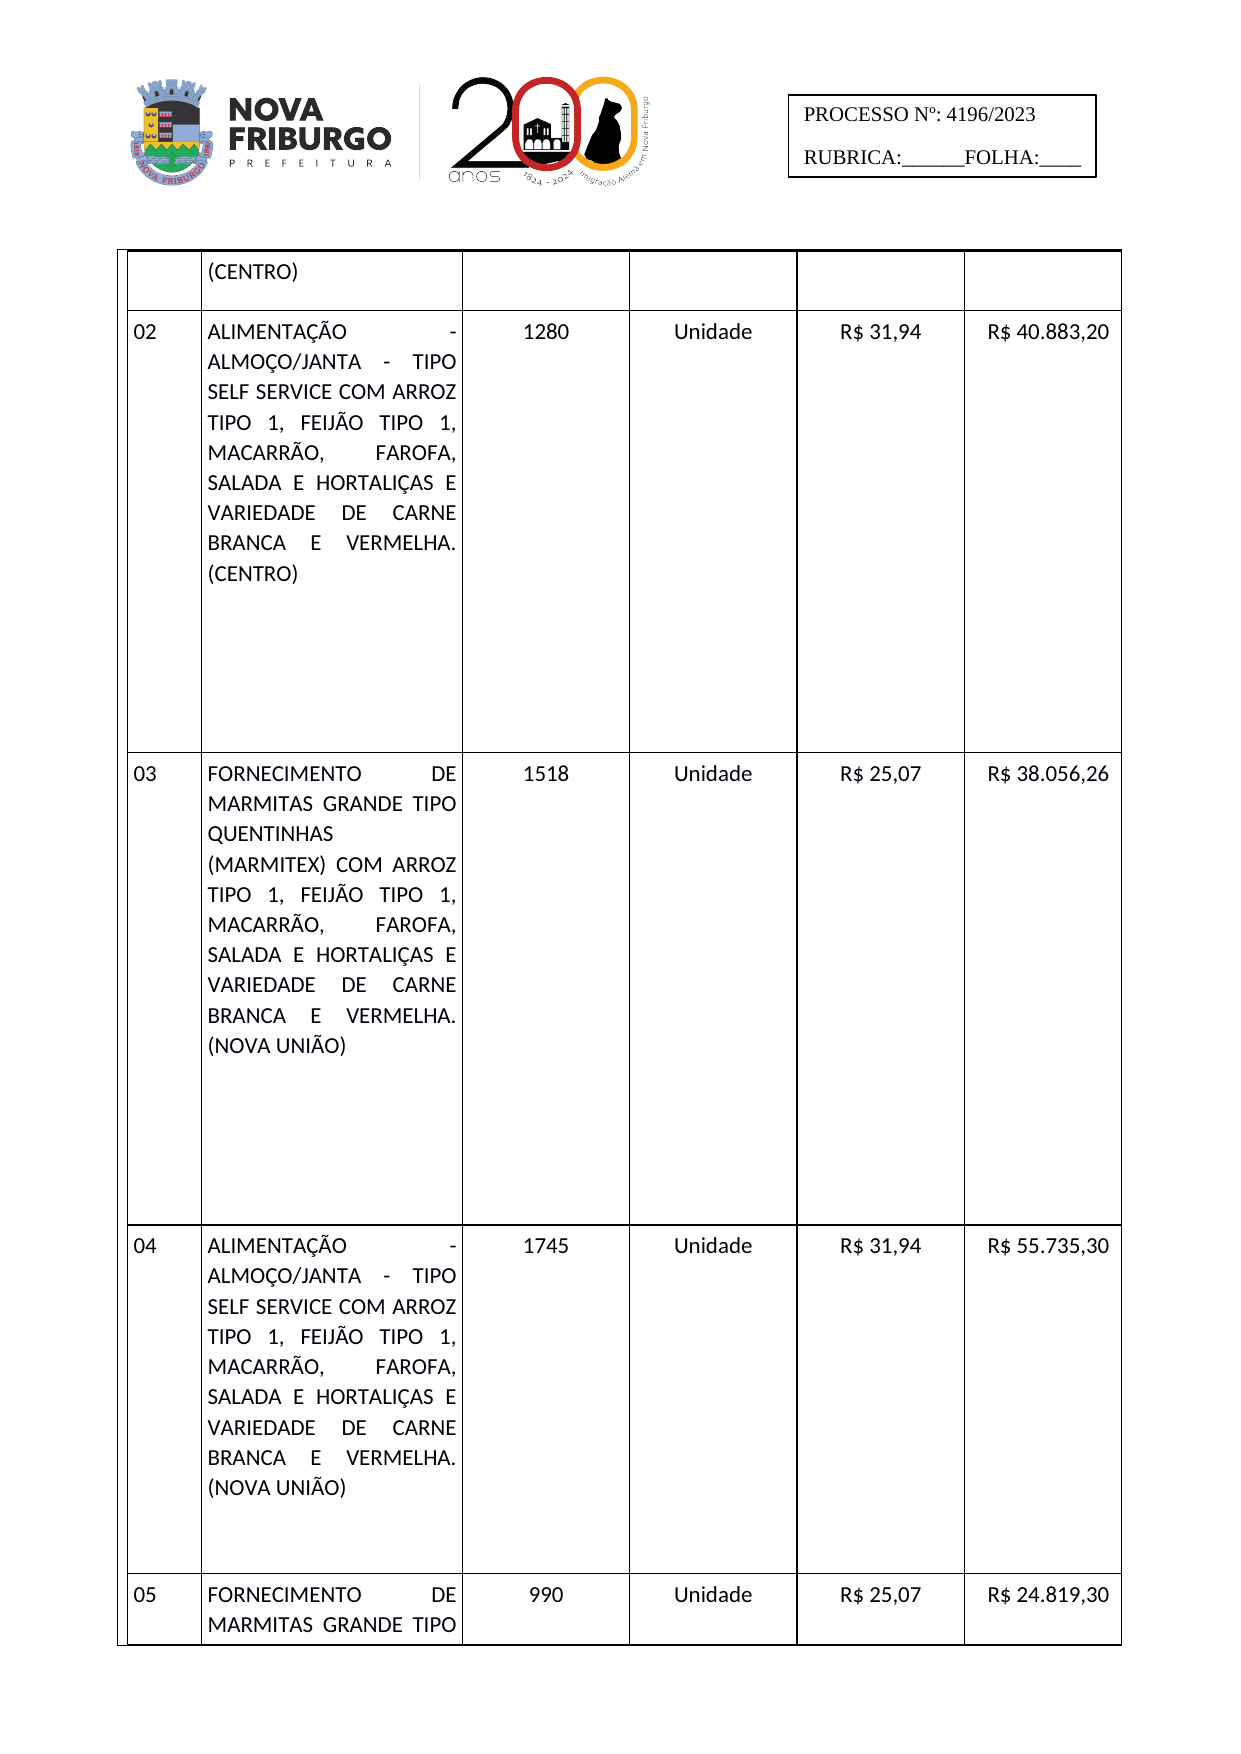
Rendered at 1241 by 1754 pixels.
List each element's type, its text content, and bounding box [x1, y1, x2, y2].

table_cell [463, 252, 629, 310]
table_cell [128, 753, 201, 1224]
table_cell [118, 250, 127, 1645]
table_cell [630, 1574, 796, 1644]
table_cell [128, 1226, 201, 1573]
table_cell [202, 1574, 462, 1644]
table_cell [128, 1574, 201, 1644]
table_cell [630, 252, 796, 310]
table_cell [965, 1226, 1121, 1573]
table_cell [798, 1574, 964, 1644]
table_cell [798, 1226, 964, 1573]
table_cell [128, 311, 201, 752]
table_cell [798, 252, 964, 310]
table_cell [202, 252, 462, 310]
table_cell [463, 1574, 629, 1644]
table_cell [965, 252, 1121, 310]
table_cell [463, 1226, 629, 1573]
picture [103, 44, 682, 215]
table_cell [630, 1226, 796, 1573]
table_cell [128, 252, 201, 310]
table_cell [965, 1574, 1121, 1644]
